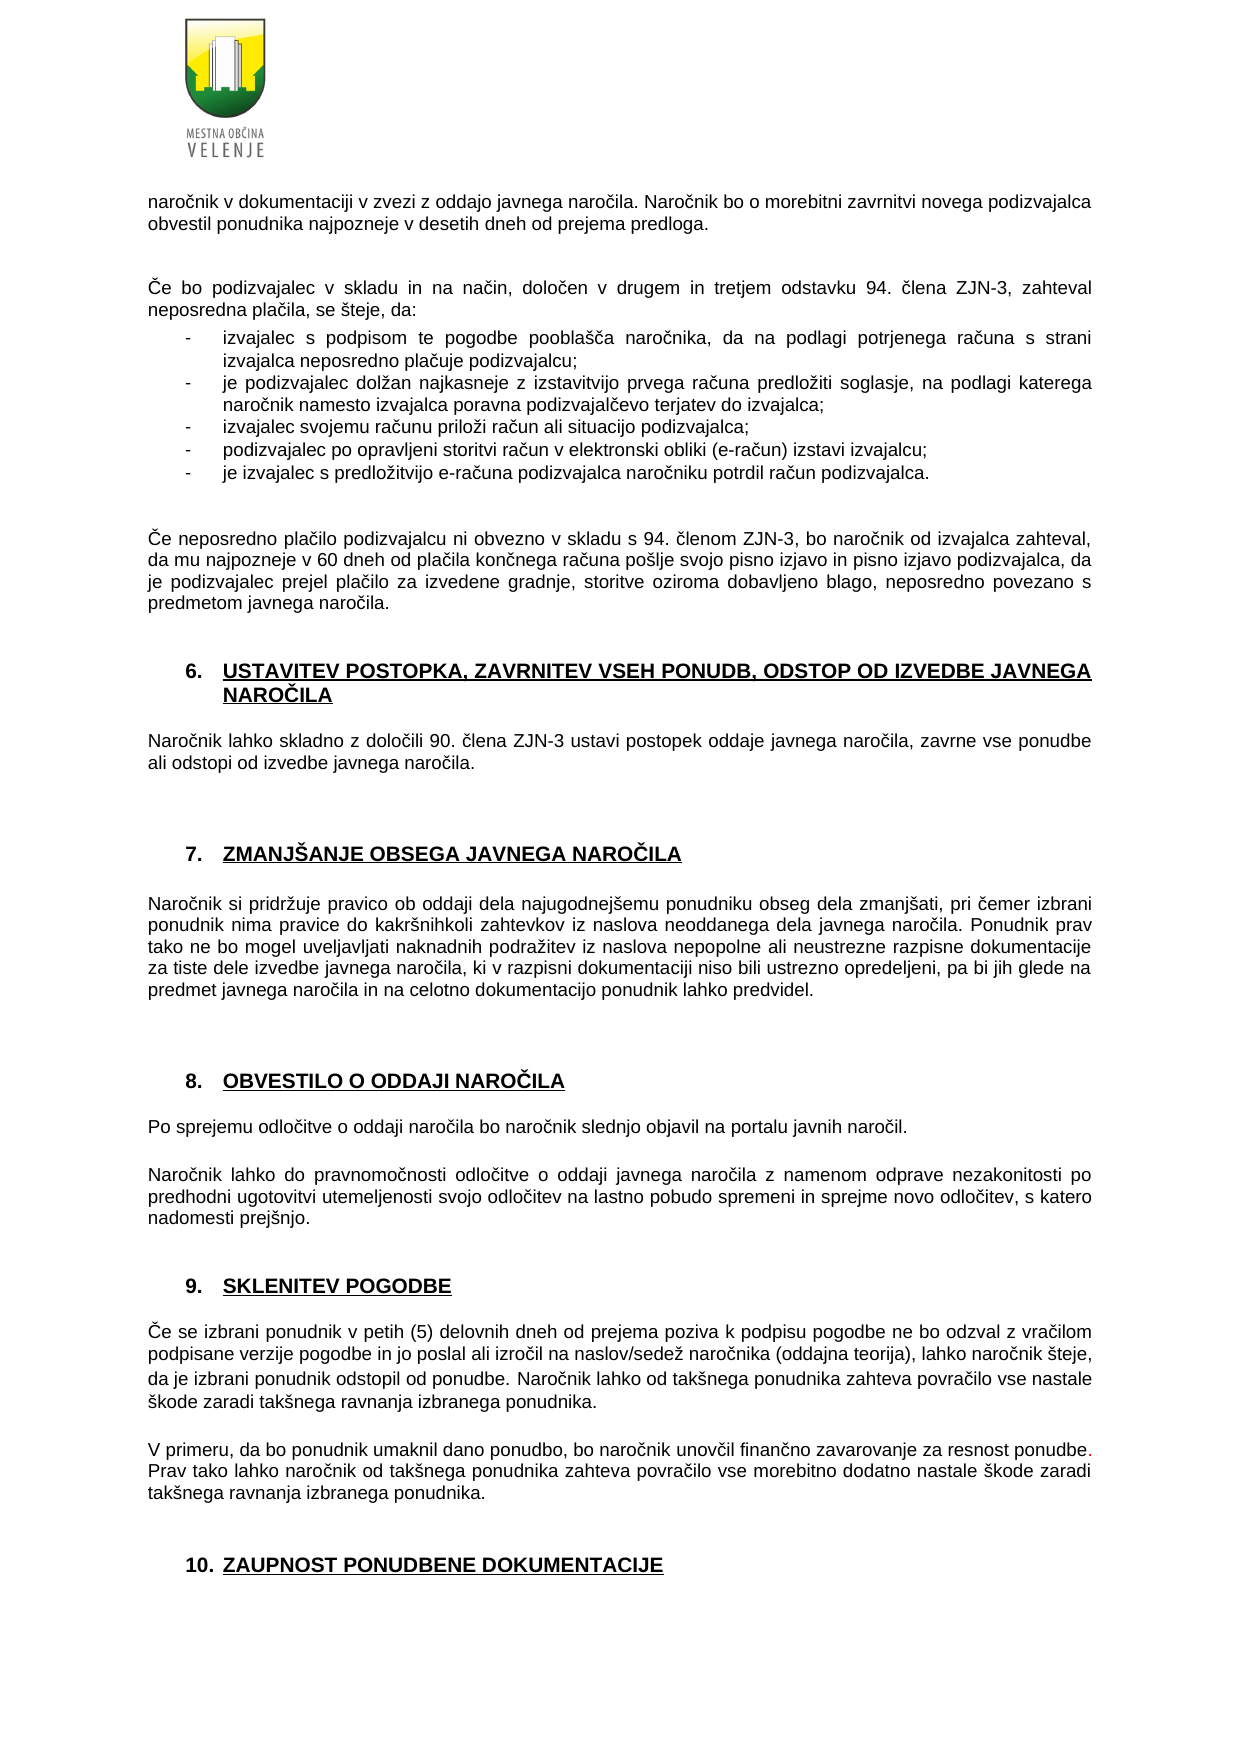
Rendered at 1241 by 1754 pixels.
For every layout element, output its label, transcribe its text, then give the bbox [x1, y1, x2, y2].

list ZAUPNOST PONUDBENE DOKUMENTACIJE [185, 1553, 1092, 1577]
text Naročnik lahko do pravnomočnosti odločitve o oddaji javnega naročila z namenom odprave nezakonitosti po predhodni ugotovitvi utemeljenosti svojo odločitev na lastno pobudo spremeni in sprejme novo odločitev, s katero nadomesti prejšnjo. [148, 1164, 1092, 1229]
text Po sprejemu odločitve o oddaji naročila bo naročnik slednjo objavil na portalu javnih naročil. [148, 1116, 1092, 1138]
list izvajalec s podpisom te pogodbe pooblašča naročnika, da na podlagi potrjenega računa s strani izvajalca neposredno plačuje podizvajalcu; [185, 326, 1092, 371]
list je izvajalec s predložitvijo e-računa podizvajalca naročniku potrdil račun podizvajalca. [185, 461, 1092, 484]
text Naročnik si pridržuje pravico ob oddaji dela najugodnejšemu ponudniku obseg dela zmanjšati, pri čemer izbrani ponudnik nima pravice do kakršnihkoli zahtevkov iz naslova neoddanega dela javnega naročila. Ponudnik prav tako ne bo mogel uveljavljati naknadnih podražitev iz naslova nepopolne ali neustrezne razpisne dokumentacije za tiste dele izvedbe javnega naročila, ki v razpisni dokumentaciji niso bili ustrezno opredeljeni, pa bi jih glede na predmet javnega naročila in na celotno dokumentacijo ponudnik lahko predvidel. [148, 892, 1092, 1000]
text V primeru, da bo ponudnik umaknil dano ponudbo, bo naročnik unovčil finančno zavarovanje za resnost ponudbe. Prav tako lahko naročnik od takšnega ponudnika zahteva povračilo vse morebitno dodatno nastale škode zaradi takšnega ravnanja izbranega ponudnika. [148, 1438, 1092, 1503]
text Če bo podizvajalec v skladu in na način, določen v drugem in tretjem odstavku 94. člena ZJN-3, zahteval neposredna plačila, se šteje, da: [148, 277, 1092, 320]
text Če se izbrani ponudnik v petih (5) delovnih dneh od prejema poziva k podpisu pogodbe ne bo odzval z vračilom podpisane verzije pogodbe in jo poslal ali izročil na naslov/sedež naročnika (oddajna teorija), lahko naročnik šteje, da je izbrani ponudnik odstopil od ponudbe. Naročnik lahko od takšnega ponudnika zahteva povračilo vse nastale škode zaradi takšnega ravnanja izbranega ponudnika. [148, 1321, 1092, 1412]
list podizvajalec po opravljeni storitvi račun v elektronski obliki (e-račun) izstavi izvajalcu; [185, 438, 1092, 461]
text Če neposredno plačilo podizvajalcu ni obvezno v skladu s 94. členom ZJN-3, bo naročnik od izvajalca zahteval, da mu najpozneje v 60 dneh od plačila končnega računa pošlje svojo pisno izjavo in pisno izjavo podizvajalca, da je podizvajalec prejel plačilo za izvedene gradnje, storitve oziroma dobavljeno blago, neposredno povezano s predmetom javnega naročila. [148, 527, 1092, 613]
list OBVESTILO O ODDAJI NAROČILA [185, 1069, 1092, 1093]
text Naročnik lahko skladno z določili 90. člena ZJN-3 ustavi postopek oddaje javnega naročila, zavrne vse ponudbe ali odstopi od izvedbe javnega naročila. [148, 730, 1092, 773]
picture [176, 18, 282, 170]
list SKLENITEV POGODBE [185, 1274, 1092, 1298]
list USTAVITEV POSTOPKA, ZAVRNITEV VSEH PONUDB, ODSTOP OD IZVEDBE JAVNEGA NAROČILA [185, 658, 1092, 706]
list izvajalec svojemu računu priloži račun ali situacijo podizvajalca; [185, 415, 1092, 438]
list ZMANJŠANJE OBSEGA JAVNEGA NAROČILA [185, 841, 1092, 865]
list je podizvajalec dolžan najkasneje z izstavitvijo prvega računa predložiti soglasje, na podlagi katerega naročnik namesto izvajalca poravna podizvajalčevo terjatev do izvajalca; [185, 371, 1092, 415]
